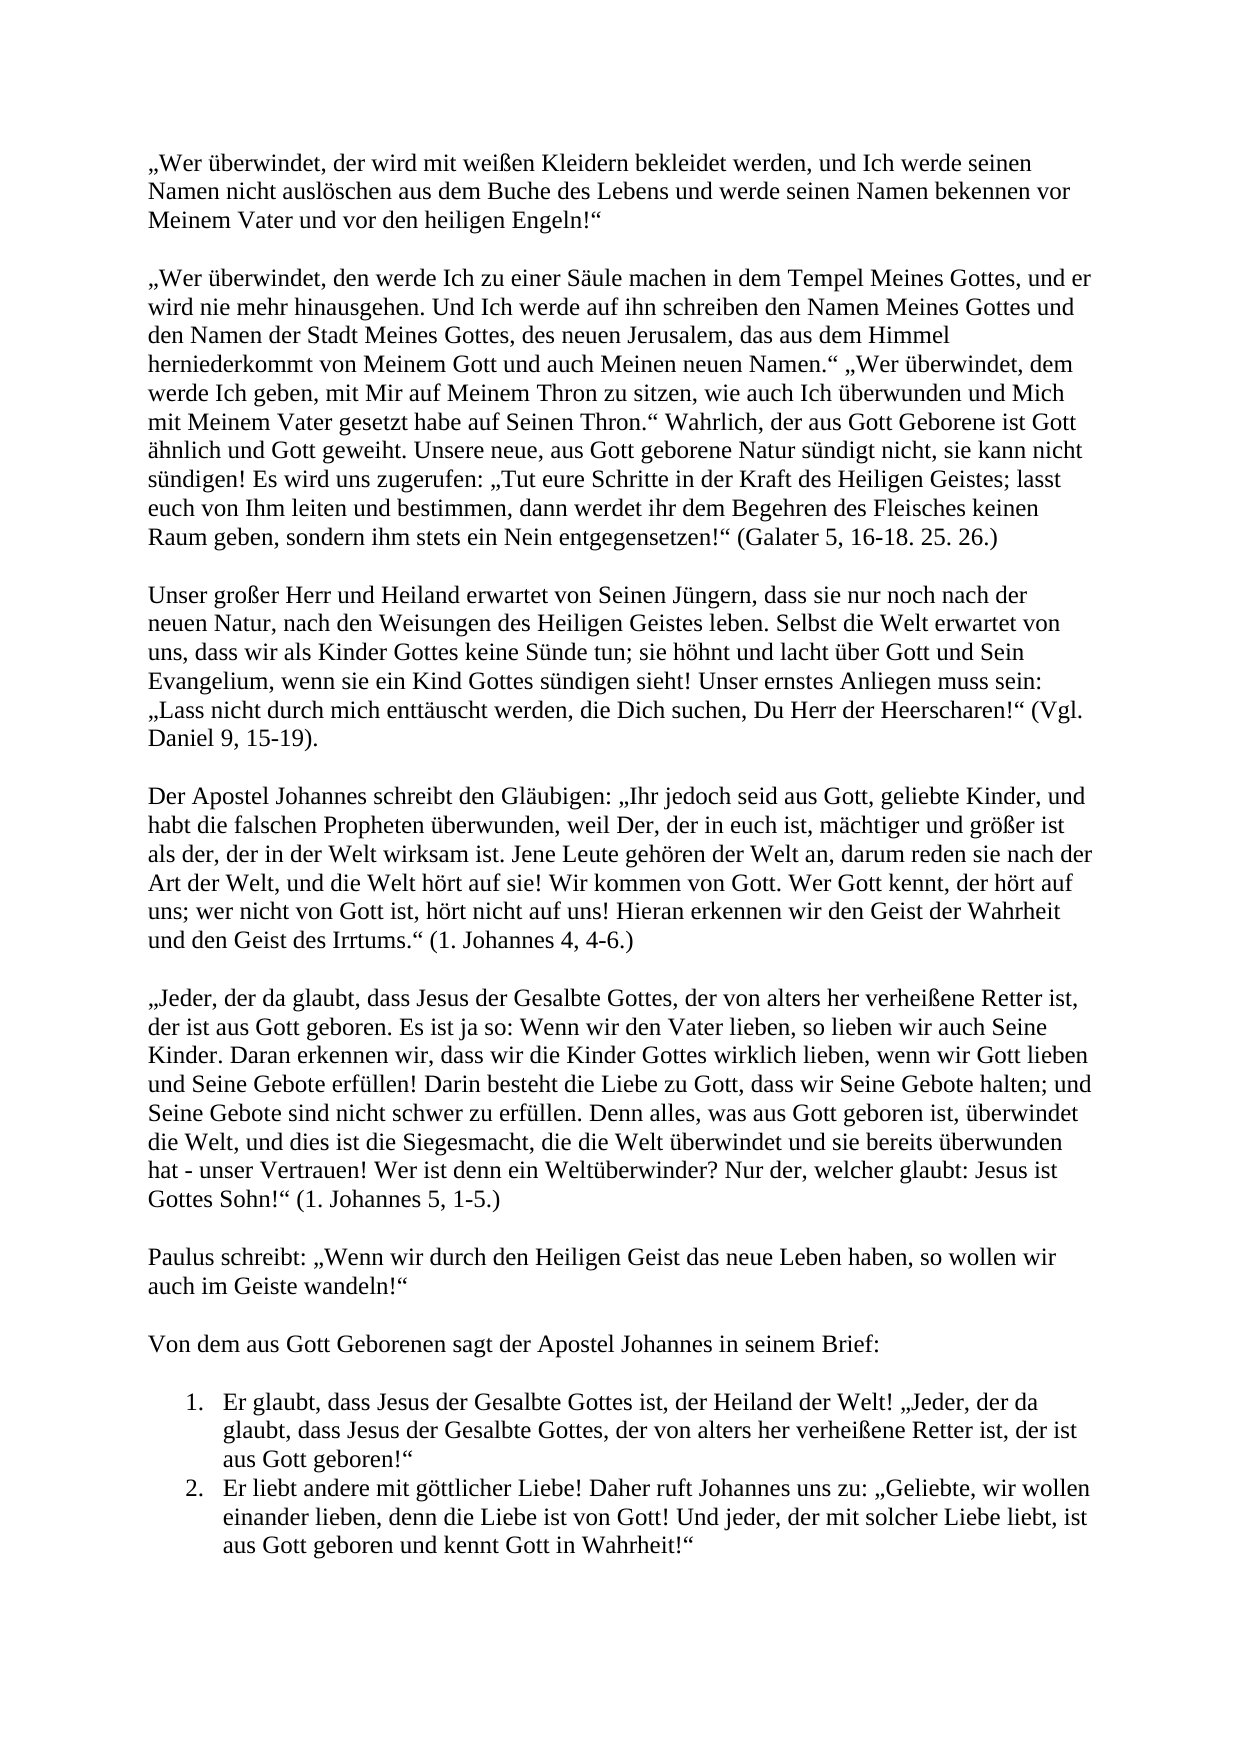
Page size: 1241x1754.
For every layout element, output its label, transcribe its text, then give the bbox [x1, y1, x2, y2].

text „Jeder, der da glaubt, dass Jesus der Gesalbte Gottes, der von alters her verheißene Retter ist, der ist aus Gott geboren. Es ist ja so: Wenn wir den Vater lieben, so lieben wir auch Seine Kinder. Daran erkennen wir, dass wir die Kinder Gottes wirklich lieben, wenn wir Gott lieben und Seine Gebote erfüllen! Darin besteht die Liebe zu Gott, dass wir Seine Gebote halten; und Seine Gebote sind nicht schwer zu erfüllen. Denn alles, was aus Gott geboren ist, überwindet die Welt, und dies ist die Siegesmacht, die die Welt überwindet und sie bereits überwunden hat - unser Vertrauen! Wer ist denn ein Weltüberwinder? Nur der, welcher glaubt: Jesus ist Gottes Sohn!“ (1. Johannes 5, 1-5.) [148, 983, 1093, 1213]
text Von dem aus Gott Geborenen sagt der Apostel Johannes in seinem Brief: [148, 1329, 1093, 1358]
text Der Apostel Johannes schreibt den Gläubigen: „Ihr jedoch seid aus Gott, geliebte Kinder, und habt die falschen Propheten überwunden, weil Der, der in euch ist, mächtiger und größer ist als der, der in der Welt wirksam ist. Jene Leute gehören der Welt an, darum reden sie nach der Art der Welt, und die Welt hört auf sie! Wir kommen von Gott. Wer Gott kennt, der hört auf uns; wer nicht von Gott ist, hört nicht auf uns! Hieran erkennen wir den Geist der Wahrheit und den Geist des Irrtums.“ (1. Johannes 4, 4-6.) [148, 781, 1093, 954]
list Er glaubt, dass Jesus der Gesalbte Gottes ist, der Heiland der Welt! „Jeder, der da glaubt, dass Jesus der Gesalbte Gottes, der von alters her verheißene Retter ist, der ist aus Gott geboren!“ [185, 1387, 1093, 1473]
text „Wer überwindet, den werde Ich zu einer Säule machen in dem Tempel Meines Gottes, und er wird nie mehr hinausgehen. Und Ich werde auf ihn schreiben den Namen Meines Gottes und den Namen der Stadt Meines Gottes, des neuen Jerusalem, das aus dem Himmel herniederkommt von Meinem Gott und auch Meinen neuen Namen.“ „Wer überwindet, dem werde Ich geben, mit Mir auf Meinem Thron zu sitzen, wie auch Ich überwunden und Mich mit Meinem Vater gesetzt habe auf Seinen Thron.“ Wahrlich, der aus Gott Geborene ist Gott ähnlich und Gott geweiht. Unsere neue, aus Gott geborene Natur sündigt nicht, sie kann nicht sündigen! Es wird uns zugerufen: „Tut eure Schritte in der Kraft des Heiligen Geistes; lasst euch von Ihm leiten und bestimmen, dann werdet ihr dem Begehren des Fleisches keinen Raum geben, sondern ihm stets ein Nein entgegensetzen!“ (Galater 5, 16-18. 25. 26.) [148, 263, 1093, 551]
list Er liebt andere mit göttlicher Liebe! Daher ruft Johannes uns zu: „Geliebte, wir wollen einander lieben, denn die Liebe ist von Gott! Und jeder, der mit solcher Liebe liebt, ist aus Gott geboren und kennt Gott in Wahrheit!“ [185, 1502, 1093, 1588]
text „Wer überwindet, der wird mit weißen Kleidern bekleidet werden, und Ich werde seinen Namen nicht auslöschen aus dem Buche des Lebens und werde seinen Namen bekennen vor Meinem Vater und vor den heiligen Engeln!“ [148, 148, 1093, 234]
text Unser großer Herr und Heiland erwartet von Seinen Jüngern, dass sie nur noch nach der neuen Natur, nach den Weisungen des Heiligen Geistes leben. Selbst die Welt erwartet von uns, dass wir als Kinder Gottes keine Sünde tun; sie höhnt und lacht über Gott und Sein Evangelium, wenn sie ein Kind Gottes sündigen sieht! Unser ernstes Anliegen muss sein: „Lass nicht durch mich enttäuscht werden, die Dich suchen, Du Herr der Heerscharen!“ (Vgl. Daniel 9, 15-19). [148, 580, 1093, 752]
text Paulus schreibt: „Wenn wir durch den Heiligen Geist das neue Leben haben, so wollen wir auch im Geiste wandeln!“ [148, 1242, 1093, 1300]
